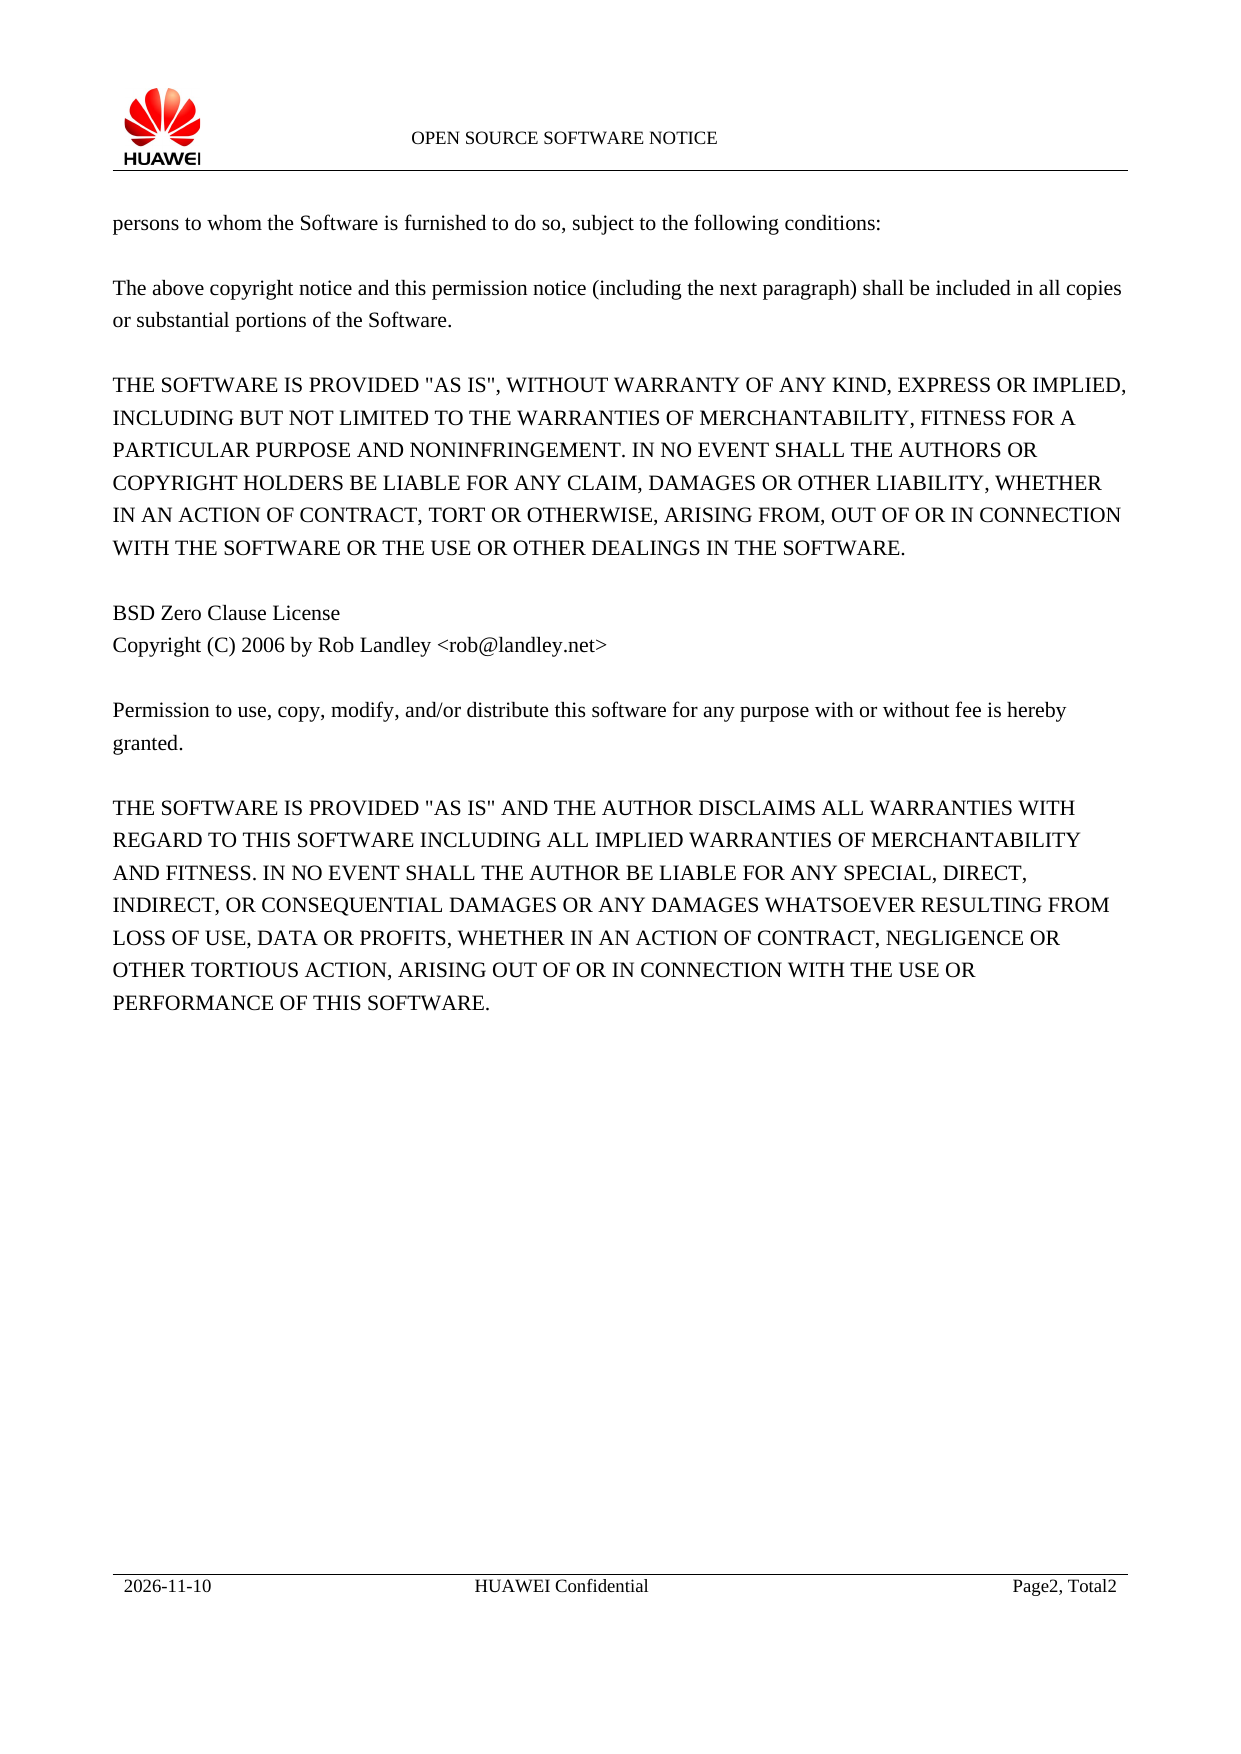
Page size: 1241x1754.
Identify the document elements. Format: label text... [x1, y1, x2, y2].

picture [124, 88, 201, 165]
